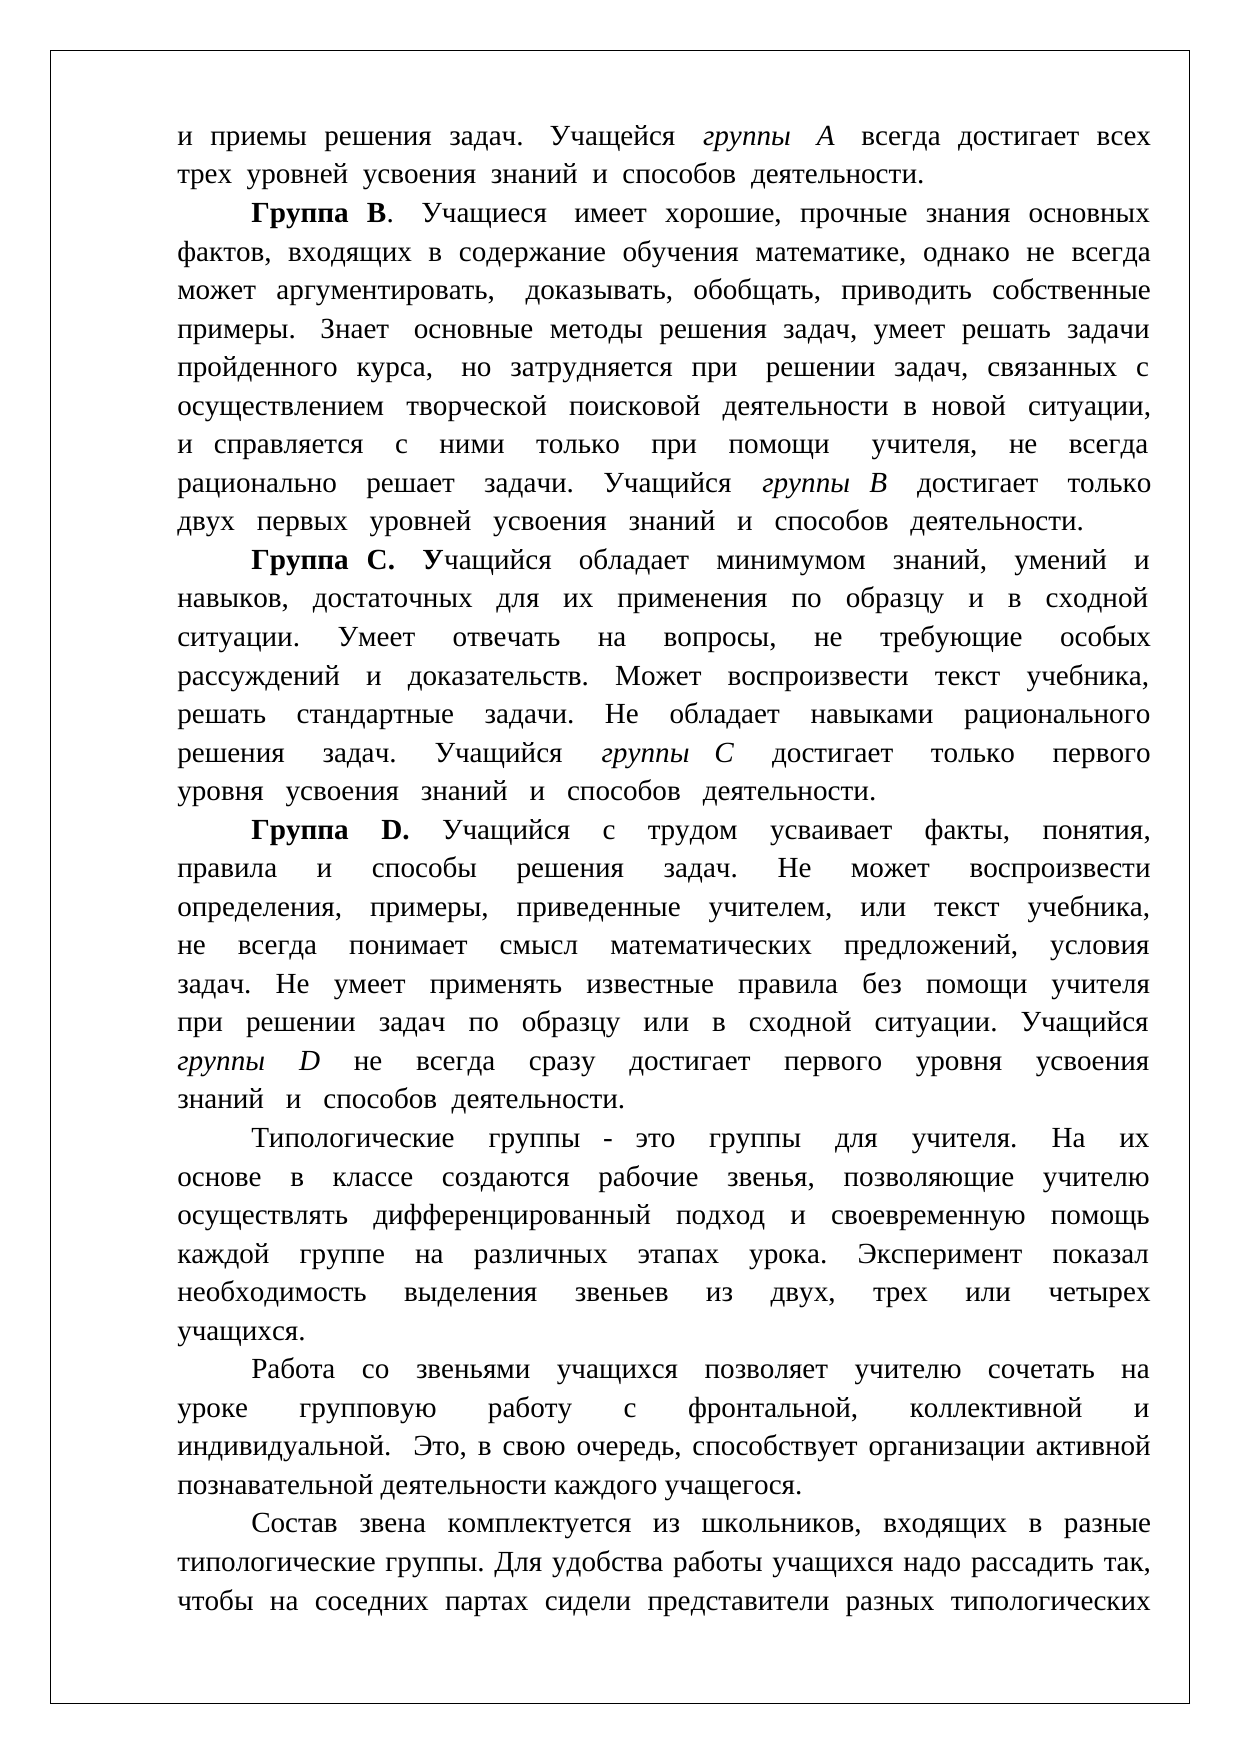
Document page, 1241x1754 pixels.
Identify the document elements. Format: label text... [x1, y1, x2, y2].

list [177, 118, 1152, 190]
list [177, 1506, 1152, 1616]
list Группа D. Учащийся с трудом усваивает факты, понятия, правила и способы решения задач. Не может воспроизвести определения, примеры, приведенные учителем, или текст учебника, не всегда понимает смысл математических предложений, условия задач. Не умеет применять известные правила без помощи учителя при решении задач по образцу или в сходной ситуации. Учащийся группы D не всегда сразу достигает первого уровня усвоения знаний и способов деятельности. [177, 812, 1152, 1115]
list Группа В. Учащиеся имеет хорошие, прочные знания основных фактов, входящих в содержание обучения математике, однако не всегда может аргументировать, доказывать, обобщать, приводить собственные примеры. Знает основные методы решения задач, умеет решать задачи пройденного курса, но затрудняется при решении задач, связанных с осуществлением творческой поисковой деятельности в новой ситуации, и справляется с ними только при помощи учителя, не всегда рационально решает задачи. Учащийся группы В достигает только двух первых уровней усвоения знаний и способов деятельности. [177, 195, 1152, 537]
list Работа со звеньями учащихся позволяет учителю сочетать на уроке групповую работу с фронтальной, коллективной и индивидуальной. Это, в свою очередь, способствует организации активной познавательной деятельности каждого учащегося. [177, 1351, 1152, 1501]
list Группа С. Учащийся обладает минимумом знаний, умений и навыков, достаточных для их применения по образцу и в сходной ситуации. Умеет отвечать на вопросы, не требующие особых рассуждений и доказательств. Может воспроизвести текст учебника, решать стандартные задачи. Не обладает навыками рационального решения задач. Учащийся группы С достигает только первого уровня усвоения знаний и способов деятельности. [177, 542, 1152, 807]
list Типологические группы - это группы для учителя. На их основе в классе создаются рабочие звенья, позволяющие учителю осуществлять дифференцированный подход и своевременную помощь каждой группе на различных этапах урока. Эксперимент показал необходимость выделения звеньев из двух, трех или четырех учащихся. [177, 1120, 1152, 1346]
